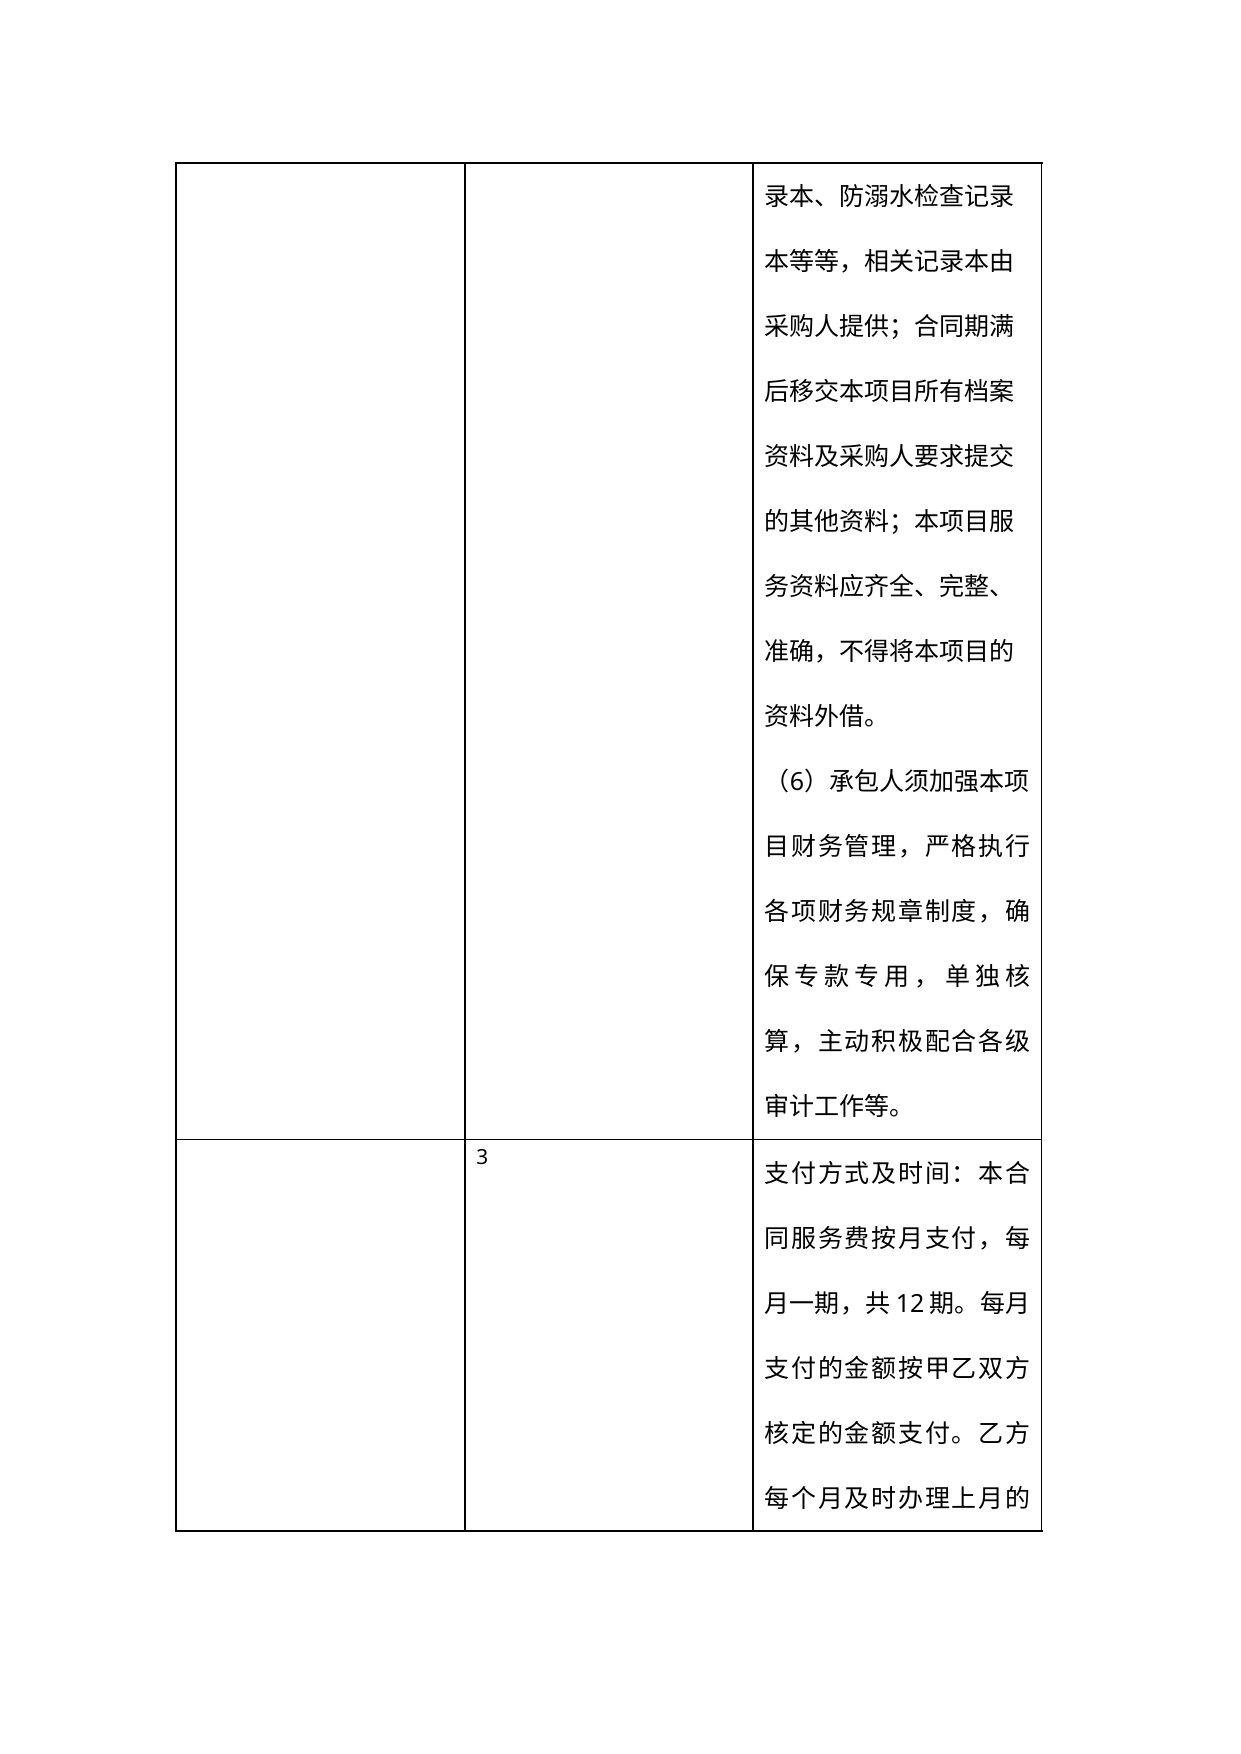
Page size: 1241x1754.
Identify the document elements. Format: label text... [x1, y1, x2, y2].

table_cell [754, 164, 1041, 1138]
table_cell 2 [466, 164, 752, 1138]
table_cell ★ [177, 164, 464, 1138]
table_cell 3 [466, 1140, 752, 1530]
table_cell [754, 1140, 1041, 1530]
table_cell [177, 1140, 464, 1530]
